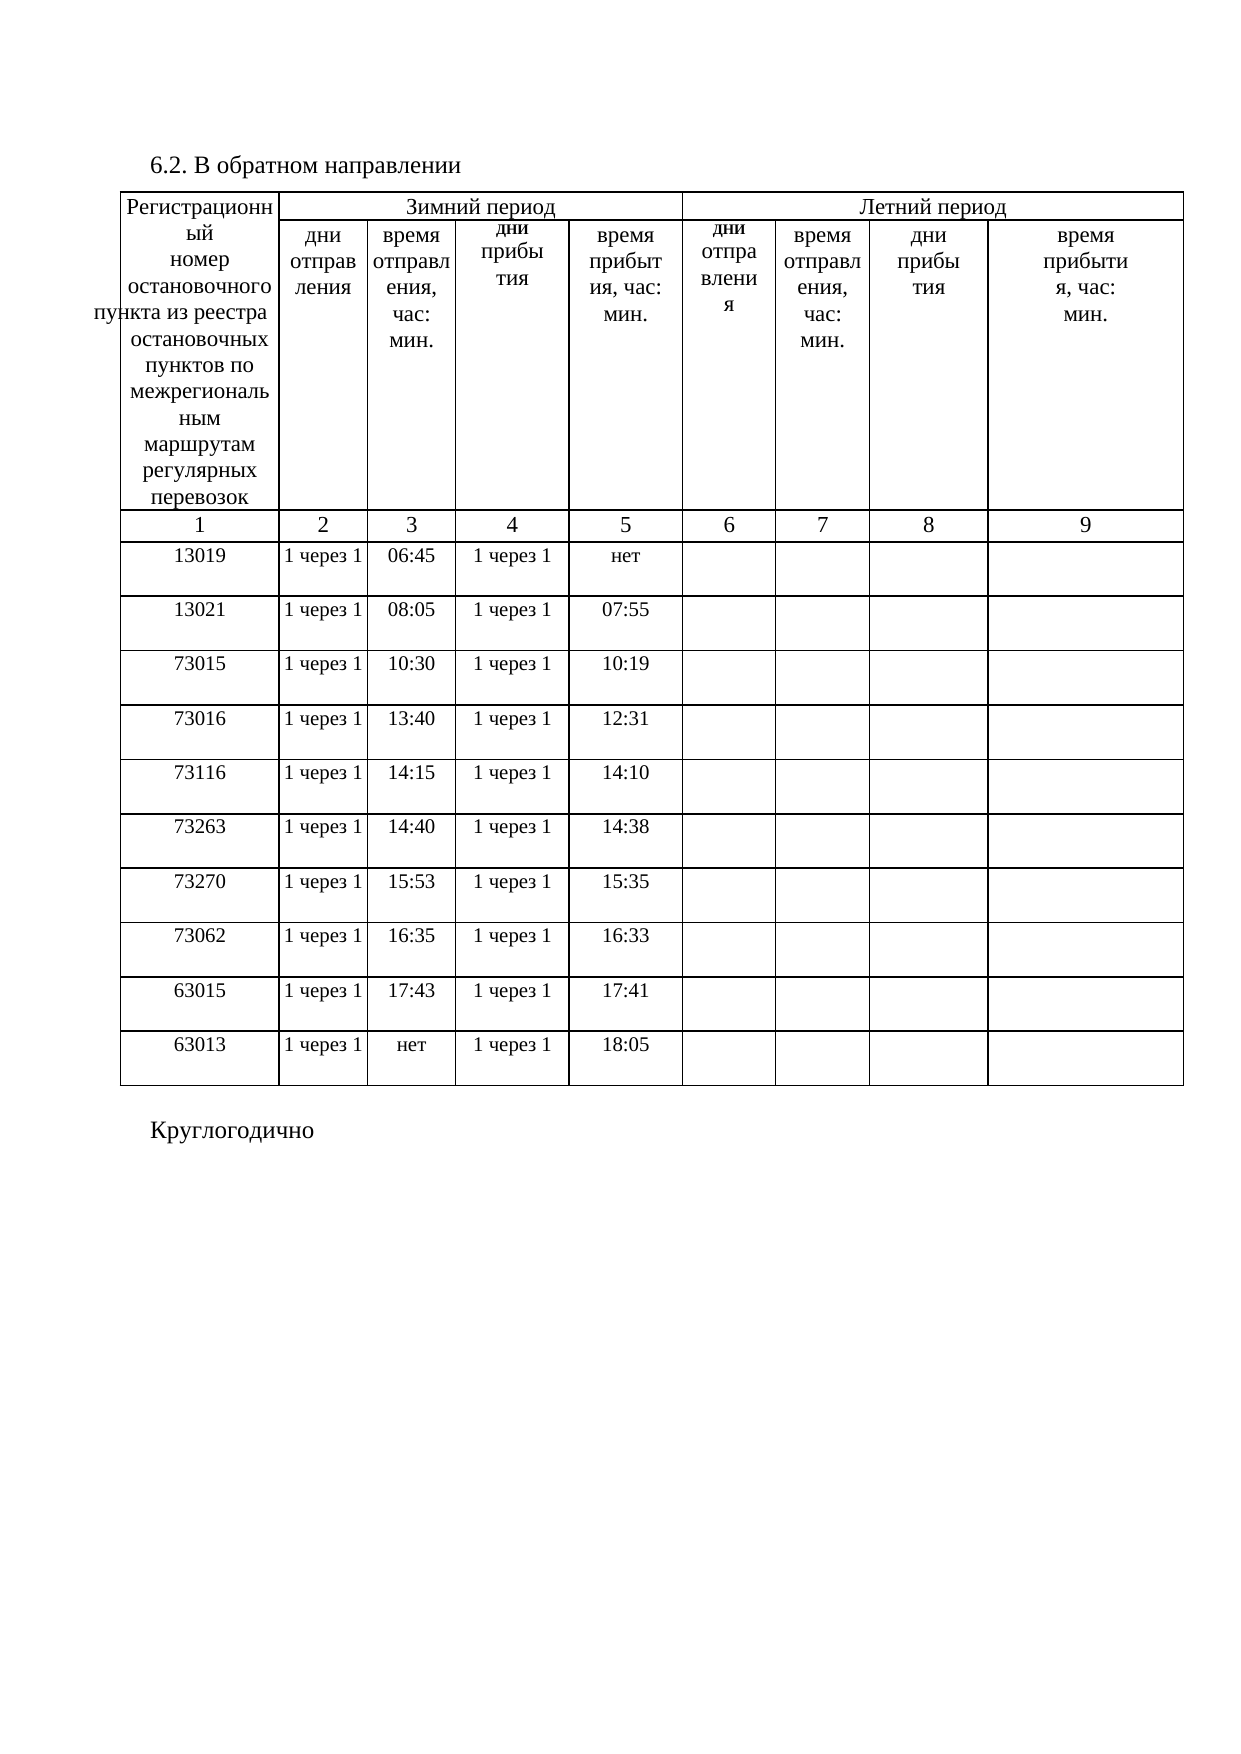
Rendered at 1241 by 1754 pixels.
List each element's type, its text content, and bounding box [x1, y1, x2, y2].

table_cell 73016 [121, 706, 278, 758]
table_header Регистрационный номер остановочного пункта из реестра остановочных пунктов по межрегиональным маршрутам регулярных перевозок [121, 193, 278, 509]
text 6.2. В обратном направлении [150, 150, 1090, 179]
table_cell 13019 [121, 543, 278, 595]
table_cell [989, 706, 1183, 758]
table_cell 8 [870, 511, 987, 541]
table_cell 15:35 [570, 869, 682, 922]
table_cell [870, 815, 987, 867]
table_cell 14:38 [570, 815, 682, 867]
table_cell [683, 597, 775, 650]
table_cell [683, 815, 775, 867]
table_cell 73270 [121, 869, 278, 922]
table_cell 1 через 1 [280, 543, 367, 595]
table_cell нет [570, 543, 682, 595]
table_cell 1 через 1 [280, 706, 367, 758]
table_cell 1 через 1 [280, 760, 367, 813]
table_cell 1 через 1 [456, 1032, 568, 1085]
table_cell 12:31 [570, 706, 682, 758]
table_cell ДНИ прибы тия [456, 221, 568, 509]
table_cell [776, 760, 869, 813]
table_cell 1 через 1 [456, 978, 568, 1030]
table_cell время прибыт ия, час: мин. [570, 221, 682, 509]
table_cell [776, 815, 869, 867]
table_cell 63015 [121, 978, 278, 1030]
table_cell дни прибы тия [870, 221, 987, 509]
table_cell [683, 1032, 775, 1085]
table_cell 07:55 [570, 597, 682, 650]
table_cell [870, 597, 987, 650]
table_cell [870, 706, 987, 758]
table_header Летний период [683, 193, 1183, 219]
table_cell [683, 651, 775, 704]
table_cell 1 через 1 [280, 923, 367, 976]
table_cell 3 [368, 511, 455, 541]
table_cell 08:05 [368, 597, 455, 650]
table_cell нет [368, 1032, 455, 1085]
table_cell [683, 706, 775, 758]
table_cell [776, 706, 869, 758]
table_cell 1 через 1 [456, 651, 568, 704]
table_cell [870, 760, 987, 813]
table_cell [776, 978, 869, 1030]
table_cell [989, 978, 1183, 1030]
table_cell 2 [280, 511, 367, 541]
table_cell 6 [683, 511, 775, 541]
table_cell [989, 1032, 1183, 1085]
table_cell 4 [456, 511, 568, 541]
table_cell 1 через 1 [456, 706, 568, 758]
table_cell 06:45 [368, 543, 455, 595]
table_cell [870, 651, 987, 704]
table_cell дни отправ ления [280, 221, 367, 509]
table_cell 16:33 [570, 923, 682, 976]
table_cell [683, 923, 775, 976]
table_cell 1 через 1 [456, 923, 568, 976]
table_cell [989, 543, 1183, 595]
table_cell 73116 [121, 760, 278, 813]
table_cell 5 [570, 511, 682, 541]
table_cell [989, 869, 1183, 922]
table_cell [776, 543, 869, 595]
table_cell 1 через 1 [456, 543, 568, 595]
table_cell [683, 543, 775, 595]
table_cell 18:05 [570, 1032, 682, 1085]
table_cell 63013 [121, 1032, 278, 1085]
table_cell [870, 978, 987, 1030]
table_cell [776, 597, 869, 650]
table_cell 1 через 1 [456, 869, 568, 922]
table_cell [776, 869, 869, 922]
table_cell [989, 651, 1183, 704]
table_cell 14:40 [368, 815, 455, 867]
table_cell [683, 760, 775, 813]
table_cell [870, 1032, 987, 1085]
table_cell 10:30 [368, 651, 455, 704]
table_cell 1 через 1 [280, 869, 367, 922]
table_cell 14:15 [368, 760, 455, 813]
table_cell [870, 923, 987, 976]
table_cell 13:40 [368, 706, 455, 758]
table_cell [989, 923, 1183, 976]
text Круглогодично [150, 1115, 1090, 1144]
table_cell время прибыти я, час: мин. [989, 221, 1183, 509]
table_cell 16:35 [368, 923, 455, 976]
table_cell 10:19 [570, 651, 682, 704]
table_cell 1 через 1 [280, 815, 367, 867]
table_cell 17:43 [368, 978, 455, 1030]
table_cell 1 через 1 [456, 760, 568, 813]
table_cell 1 через 1 [456, 815, 568, 867]
table_cell 1 через 1 [280, 1032, 367, 1085]
table_cell [989, 815, 1183, 867]
table_cell 1 через 1 [456, 597, 568, 650]
table_cell [989, 597, 1183, 650]
table_cell 14:10 [570, 760, 682, 813]
table_header Зимний период [280, 193, 682, 219]
table_cell [683, 978, 775, 1030]
table_cell 1 через 1 [280, 978, 367, 1030]
table_cell 73263 [121, 815, 278, 867]
table_cell время отправл ения, час: мин. [776, 221, 869, 509]
table_cell [776, 1032, 869, 1085]
table_cell 13021 [121, 597, 278, 650]
table_cell 7 [776, 511, 869, 541]
table_cell 1 через 1 [280, 651, 367, 704]
table_cell 73015 [121, 651, 278, 704]
table_cell [870, 543, 987, 595]
table_cell 15:53 [368, 869, 455, 922]
table_cell ДНИ отпра влени я [683, 221, 775, 509]
table_cell 1 через 1 [280, 597, 367, 650]
table_cell [989, 760, 1183, 813]
table_cell 9 [989, 511, 1183, 541]
table_cell [776, 651, 869, 704]
table_cell 73062 [121, 923, 278, 976]
table_cell [776, 923, 869, 976]
table_cell время отправл ения, час: мин. [368, 221, 455, 509]
table_cell [683, 869, 775, 922]
table_cell [870, 869, 987, 922]
table_cell 1 [121, 511, 278, 541]
table_cell 17:41 [570, 978, 682, 1030]
